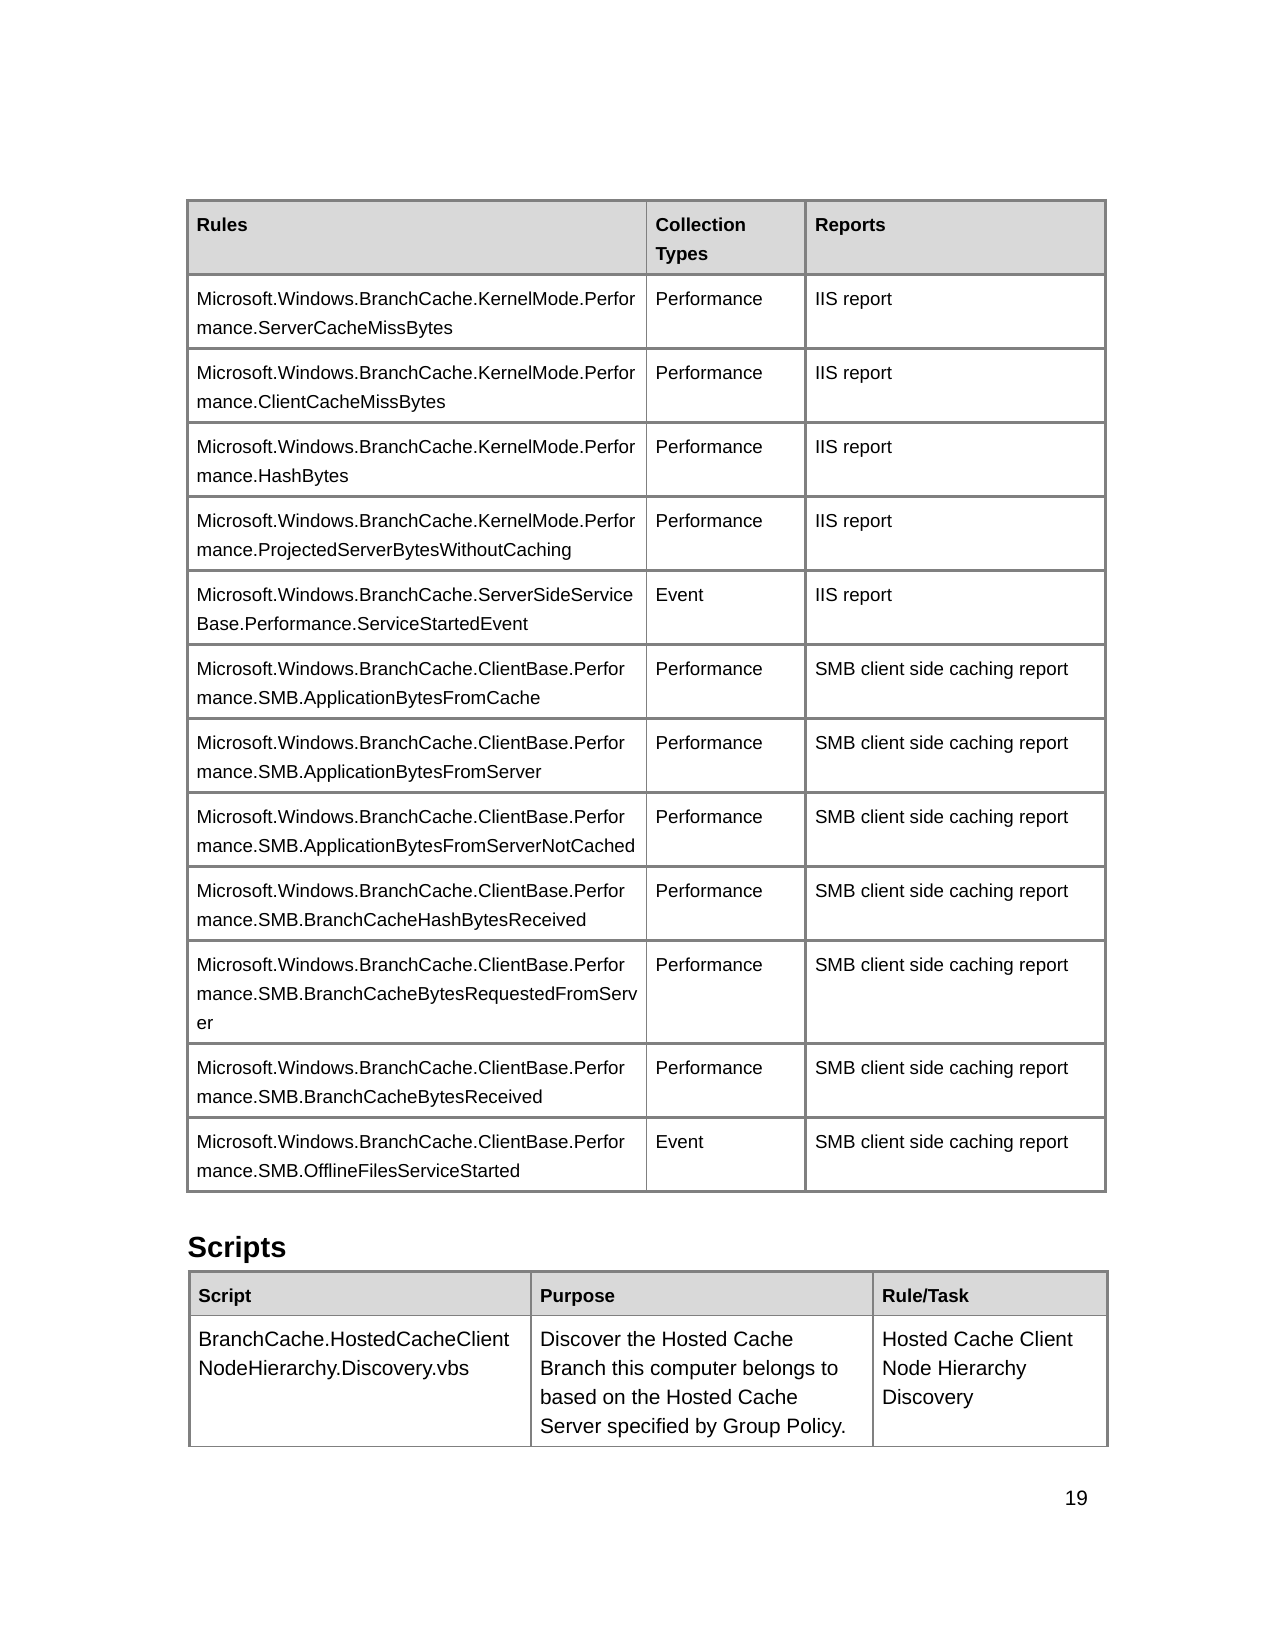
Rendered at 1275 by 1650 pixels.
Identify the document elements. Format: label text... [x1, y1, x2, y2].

table_cell Performance [647, 276, 804, 347]
table_cell Microsoft.Windows.BranchCache.ClientBase.Performance.SMB.BranchCacheBytesReceived [189, 1045, 646, 1116]
table_cell Performance [647, 498, 804, 569]
table_cell SMB client side caching report [807, 720, 1104, 791]
table_cell IIS report [807, 572, 1104, 643]
subtitle Scripts [187, 1230, 1087, 1264]
table_header Rule/Task [874, 1273, 1106, 1315]
table_cell Microsoft.Windows.BranchCache.ClientBase.Performance.SMB.ApplicationBytesFromServerNotCached [189, 794, 646, 864]
table_cell Performance [647, 794, 804, 864]
table_cell SMB client side caching report [807, 942, 1104, 1042]
table_cell Microsoft.Windows.BranchCache.ClientBase.Performance.SMB.ApplicationBytesFromCache [189, 646, 646, 717]
table_cell IIS report [807, 424, 1104, 495]
table_header Reports [807, 202, 1104, 273]
table_cell Performance [647, 424, 804, 495]
table_header Rules [189, 202, 646, 273]
table_cell Microsoft.Windows.BranchCache.ClientBase.Performance.SMB.ApplicationBytesFromServer [189, 720, 646, 791]
table_header Script [191, 1273, 530, 1315]
table_cell Microsoft.Windows.BranchCache.ClientBase.Performance.SMB.OfflineFilesServiceStarted [189, 1119, 646, 1189]
table_cell Performance [647, 942, 804, 1042]
table_cell Performance [647, 868, 804, 938]
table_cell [874, 1316, 1106, 1446]
table_cell SMB client side caching report [807, 1045, 1104, 1116]
table_cell BranchCache.HostedCacheClientNodeHierarchy.Discovery.vbs [191, 1316, 530, 1446]
table_cell Event [647, 1119, 804, 1189]
table_cell Performance [647, 720, 804, 791]
table_cell Microsoft.Windows.BranchCache.KernelMode.Performance.ServerCacheMissBytes [189, 276, 646, 347]
table_cell Microsoft.Windows.BranchCache.KernelMode.Performance.ProjectedServerBytesWithoutCaching [189, 498, 646, 569]
table_cell SMB client side caching report [807, 794, 1104, 864]
table_header Purpose [532, 1273, 872, 1315]
table_cell Event [647, 572, 804, 643]
table_cell Microsoft.Windows.BranchCache.ServerSideServiceBase.Performance.ServiceStartedEvent [189, 572, 646, 643]
table_header Collection Types [647, 202, 804, 273]
table_cell Discover the Hosted Cache Branch this computer belongs to based on the Hosted Cache Server specified by Group Policy. [532, 1316, 872, 1446]
table_cell Microsoft.Windows.BranchCache.KernelMode.Performance.ClientCacheMissBytes [189, 350, 646, 421]
table_cell SMB client side caching report [807, 646, 1104, 717]
table_cell IIS report [807, 276, 1104, 347]
table_cell Performance [647, 646, 804, 717]
table_cell Performance [647, 350, 804, 421]
table_cell Microsoft.Windows.BranchCache.ClientBase.Performance.SMB.BranchCacheHashBytesReceived [189, 868, 646, 938]
table_cell Performance [647, 1045, 804, 1116]
table_cell SMB client side caching report [807, 1119, 1104, 1189]
table_cell SMB client side caching report [807, 868, 1104, 938]
table_cell Microsoft.Windows.BranchCache.ClientBase.Performance.SMB.BranchCacheBytesRequestedFromServer [189, 942, 646, 1042]
table_cell IIS report [807, 350, 1104, 421]
table_cell IIS report [807, 498, 1104, 569]
table_cell Microsoft.Windows.BranchCache.KernelMode.Performance.HashBytes [189, 424, 646, 495]
